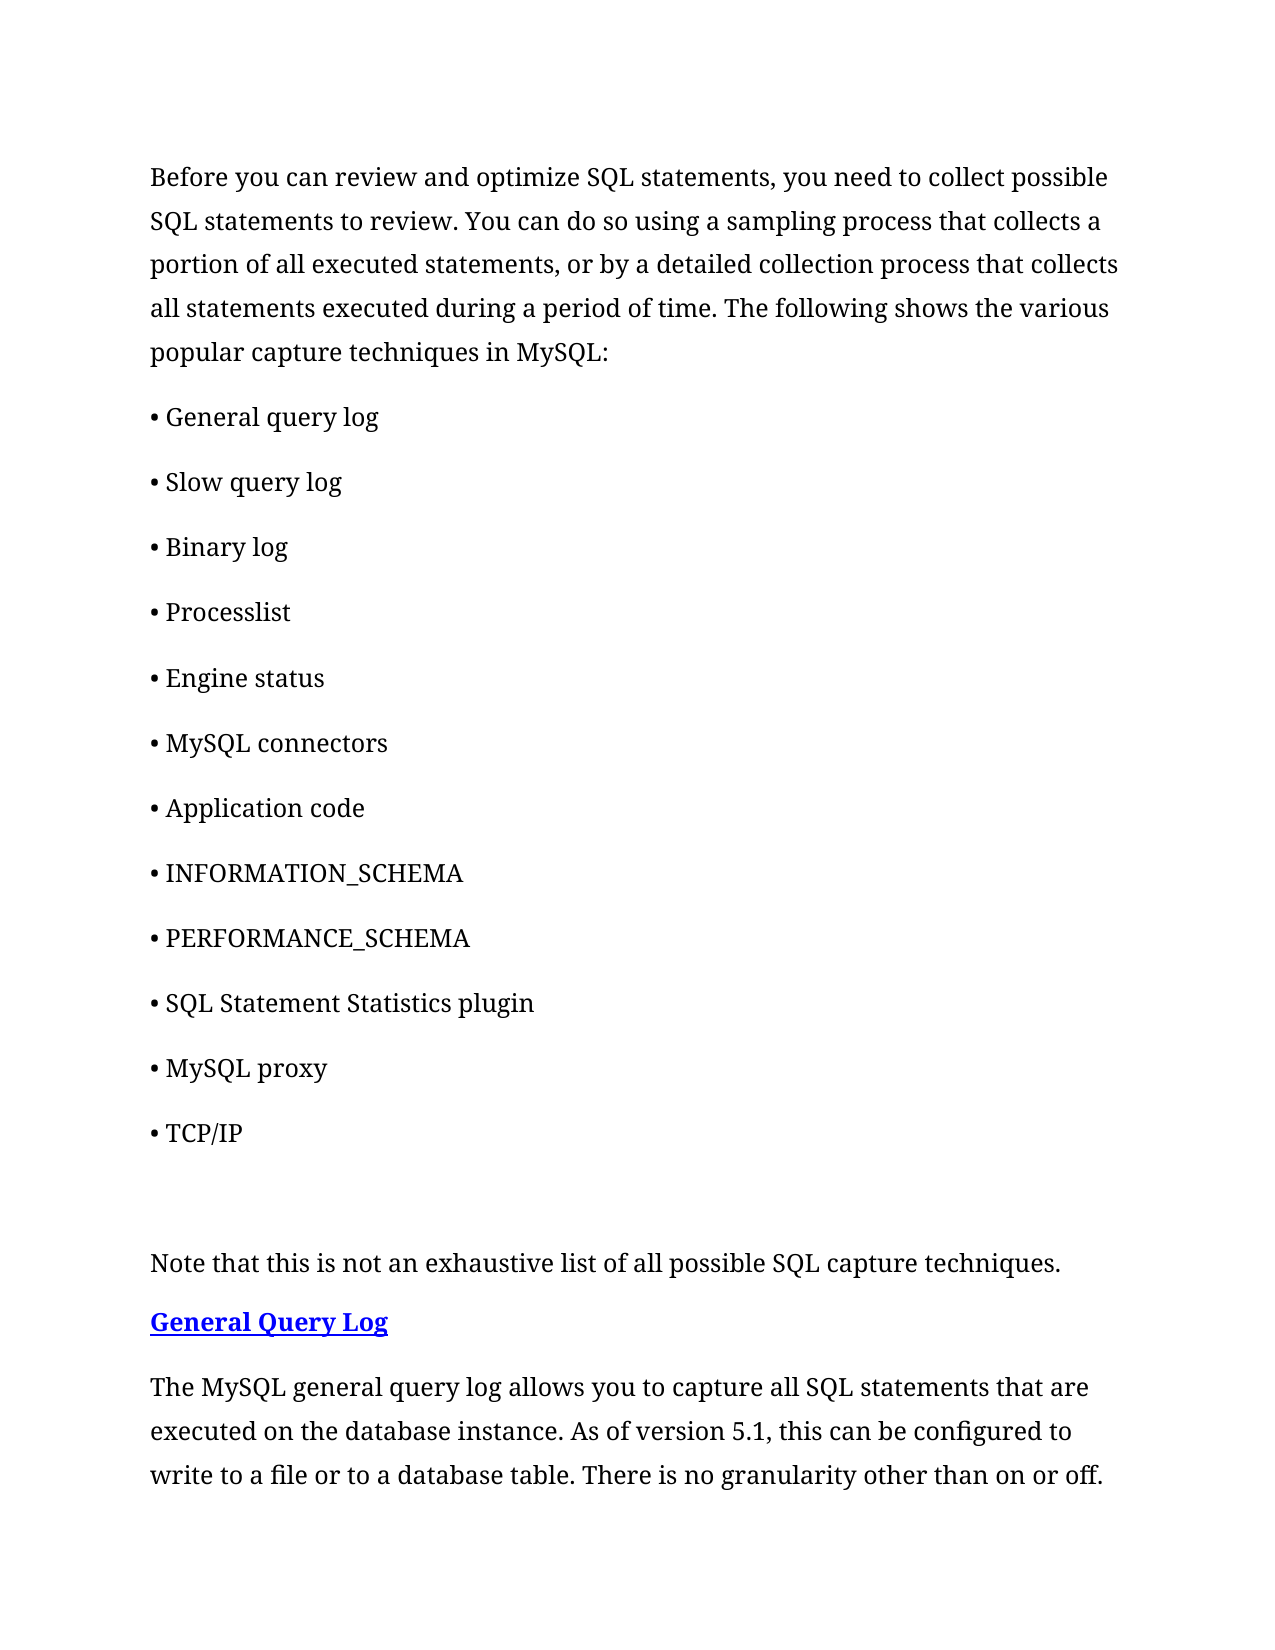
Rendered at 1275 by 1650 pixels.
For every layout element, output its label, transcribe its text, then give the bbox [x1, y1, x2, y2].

text • MySQL connectors [150, 716, 1125, 759]
text • MySQL proxy [150, 1041, 1125, 1085]
text • Binary log [150, 520, 1125, 564]
text • PERFORMANCE_SCHEMA [150, 911, 1125, 955]
text • Processlist [150, 585, 1125, 629]
text • Slow query log [150, 455, 1125, 499]
text • INFORMATION_SCHEMA [150, 846, 1125, 889]
text • TCP/IP [150, 1106, 1125, 1150]
text Note that this is not an exhaustive list of all possible SQL capture techniques. [150, 1236, 1125, 1280]
text • Engine status [150, 651, 1125, 694]
text • SQL Statement Statistics plugin [150, 976, 1125, 1020]
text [150, 1360, 1125, 1492]
text • Application code [150, 781, 1125, 824]
text • General query log [150, 390, 1125, 434]
subtitle General Query Log [150, 1302, 1125, 1339]
text Before you can review and optimize SQL statements, you need to collect possible SQL statements to review. You can do so using a sampling process that collects a portion of all executed statements, or by a detailed collection process that collects all statements executed during a period of time. The following shows the various popular capture techniques in MySQL: [150, 150, 1125, 369]
